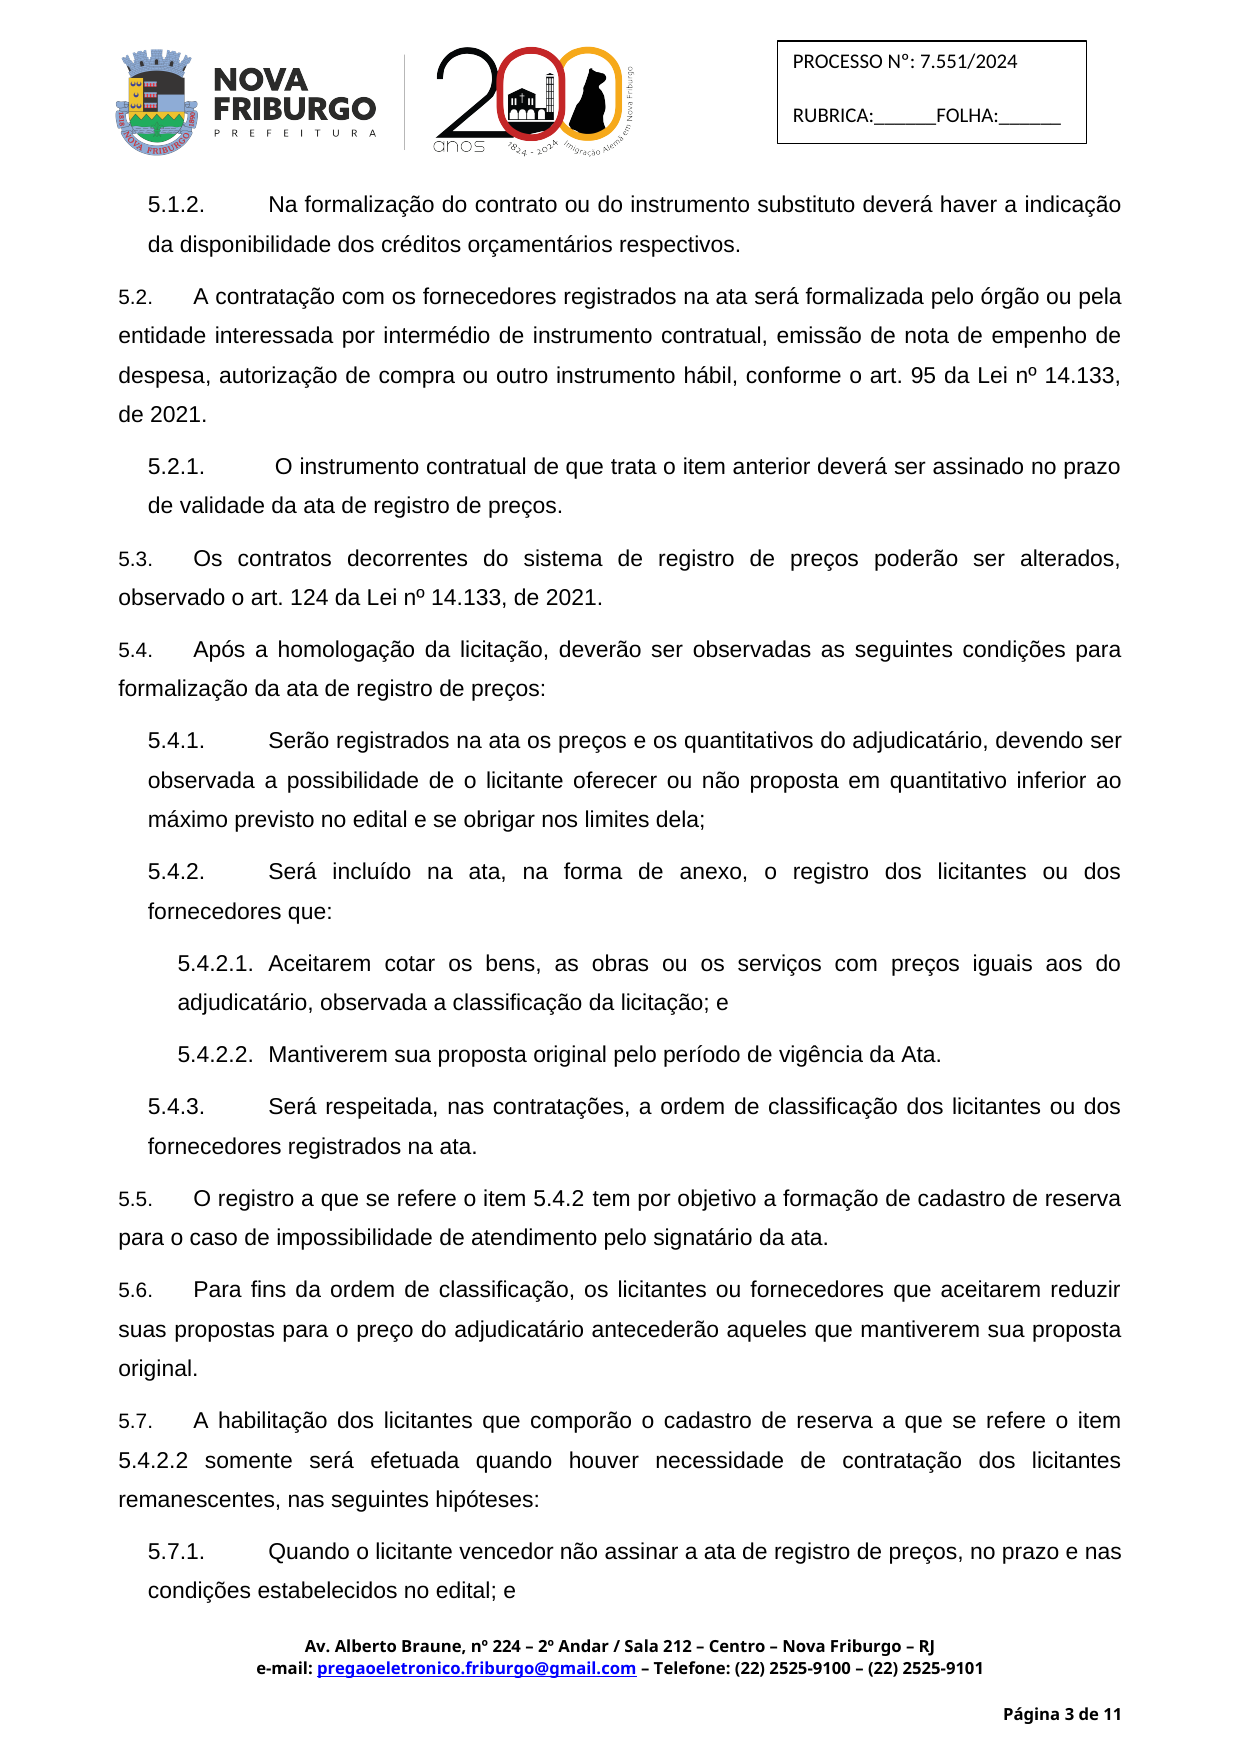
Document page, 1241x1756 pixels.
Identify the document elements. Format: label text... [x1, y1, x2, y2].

picture [88, 14, 666, 185]
list Quando o licitante vencedor não assinar a ata de registro de preços, no prazo e nas condições estabelecidos no edital; e [148, 1538, 1122, 1604]
list Após a homologação da licitação, deverão ser observadas as seguintes condições para formalização da ata de registro de preços: [118, 636, 1122, 702]
list Na formalização do contrato ou do instrumento substituto deverá haver a indicação da disponibilidade dos créditos orçamentários respectivos. [148, 191, 1122, 257]
list Os contratos decorrentes do sistema de registro de preços poderão ser alterados, observado o art. 124 da Lei nº 14.133, de 2021. [118, 544, 1122, 610]
list A contratação com os fornecedores registrados na ata será formalizada pelo órgão ou pela entidade interessada por intermédio de instrumento contratual, emissão de nota de empenho de despesa, autorização de compra ou outro instrumento hábil, conforme o art. 95 da Lei nº 14.133, de 2021. [118, 283, 1122, 427]
list A habilitação dos licitantes que comporão o cadastro de reserva a que se refere o item 5.4.2.2 somente será efetuada quando houver necessidade de contratação dos licitantes remanescentes, nas seguintes hipóteses: [118, 1407, 1122, 1512]
list Será respeitada, nas contratações, a ordem de classificação dos licitantes ou dos fornecedores registrados na ata. [148, 1093, 1122, 1159]
list Aceitarem cotar os bens, as obras ou os serviços com preços iguais aos do adjudicatário, observada a classificação da licitação; e [177, 950, 1122, 1016]
list Serão registrados na ata os preços e os quantitativos do adjudicatário, devendo ser observada a possibilidade de o licitante oferecer ou não proposta em quantitativo inferior ao máximo previsto no edital e se obrigar nos limites dela; [148, 727, 1122, 833]
list Mantiverem sua proposta original pelo período de vigência da Ata. [177, 1041, 1122, 1068]
list Será incluído na ata, na forma de anexo, o registro dos licitantes ou dos fornecedores que: [148, 858, 1122, 924]
list O instrumento contratual de que trata o item anterior deverá ser assinado no prazo de validade da ata de registro de preços. [148, 453, 1122, 519]
list Para fins da ordem de classificação, os licitantes ou fornecedores que aceitarem reduzir suas propostas para o preço do adjudicatário antecederão aqueles que mantiverem sua proposta original. [118, 1276, 1122, 1381]
list O registro a que se refere o item 5.4.2 tem por objetivo a formação de cadastro de reserva para o caso de impossibilidade de atendimento pelo signatário da ata. [118, 1185, 1122, 1251]
